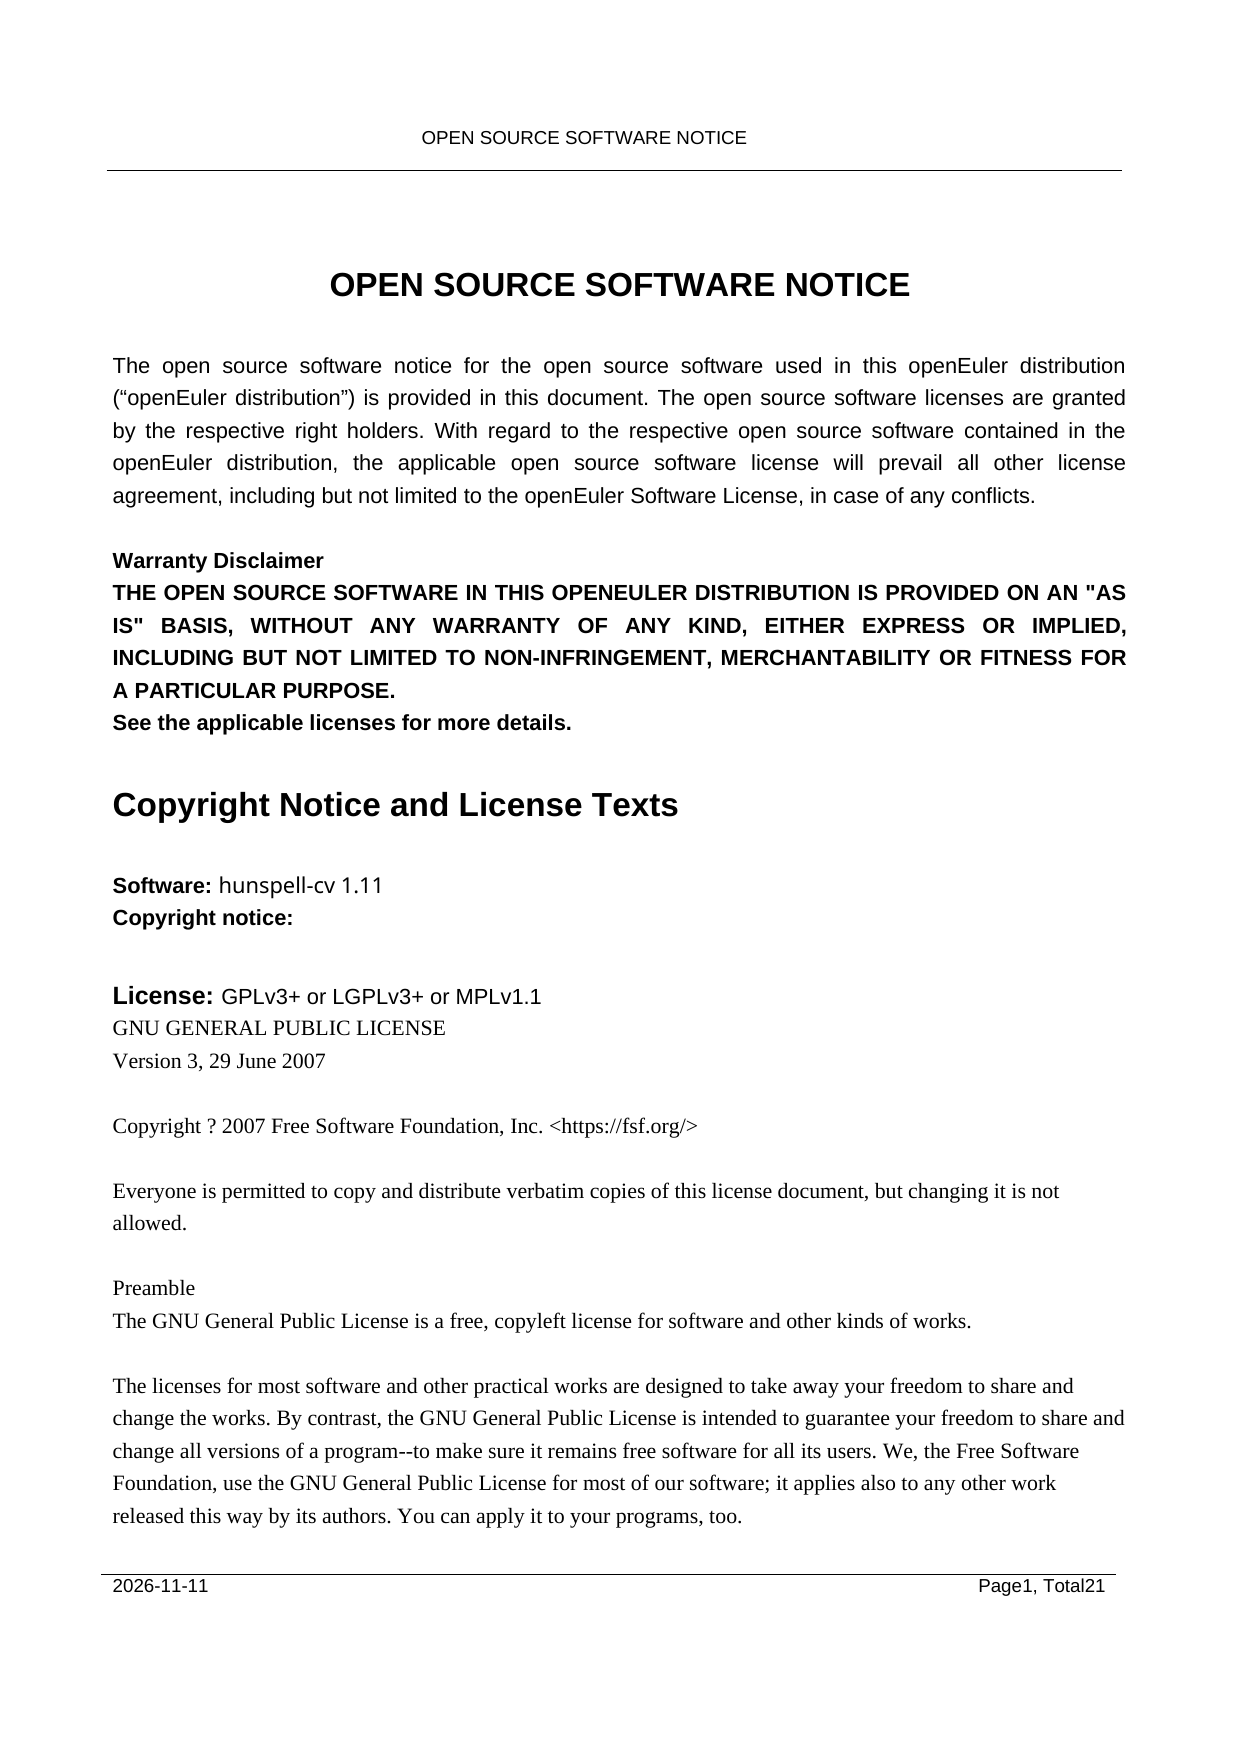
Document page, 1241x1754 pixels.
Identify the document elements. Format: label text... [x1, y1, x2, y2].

text License: GPLv3+ or LGPLv3+ or MPLv1.1 [112, 979, 1128, 1012]
text Copyright notice: [112, 901, 1128, 934]
text Warranty Disclaimer [112, 544, 1128, 576]
text Copyright Notice and License Texts [112, 771, 1128, 836]
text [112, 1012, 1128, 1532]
text The open source software notice for the open source software used in this openEuler distribution (“openEuler distribution”) is provided in this document. The open source software licenses are granted by the respective right holders. With regard to the respective open source software contained in the openEuler distribution, the applicable open source software license will prevail all other license agreement, including but not limited to the openEuler Software License, in case of any conflicts. [112, 349, 1128, 511]
title Software: hunspell-cv 1.11 [112, 869, 1128, 901]
text THE OPEN SOURCE SOFTWARE IN THIS OPENEULER DISTRIBUTION IS PROVIDED ON AN "AS IS" BASIS, WITHOUT ANY WARRANTY OF ANY KIND, EITHER EXPRESS OR IMPLIED, INCLUDING BUT NOT LIMITED TO NON-INFRINGEMENT, MERCHANTABILITY OR FITNESS FOR A PARTICULAR PURPOSE. See the applicable licenses for more details. [112, 576, 1128, 739]
text OPEN SOURCE SOFTWARE NOTICE [112, 251, 1128, 316]
